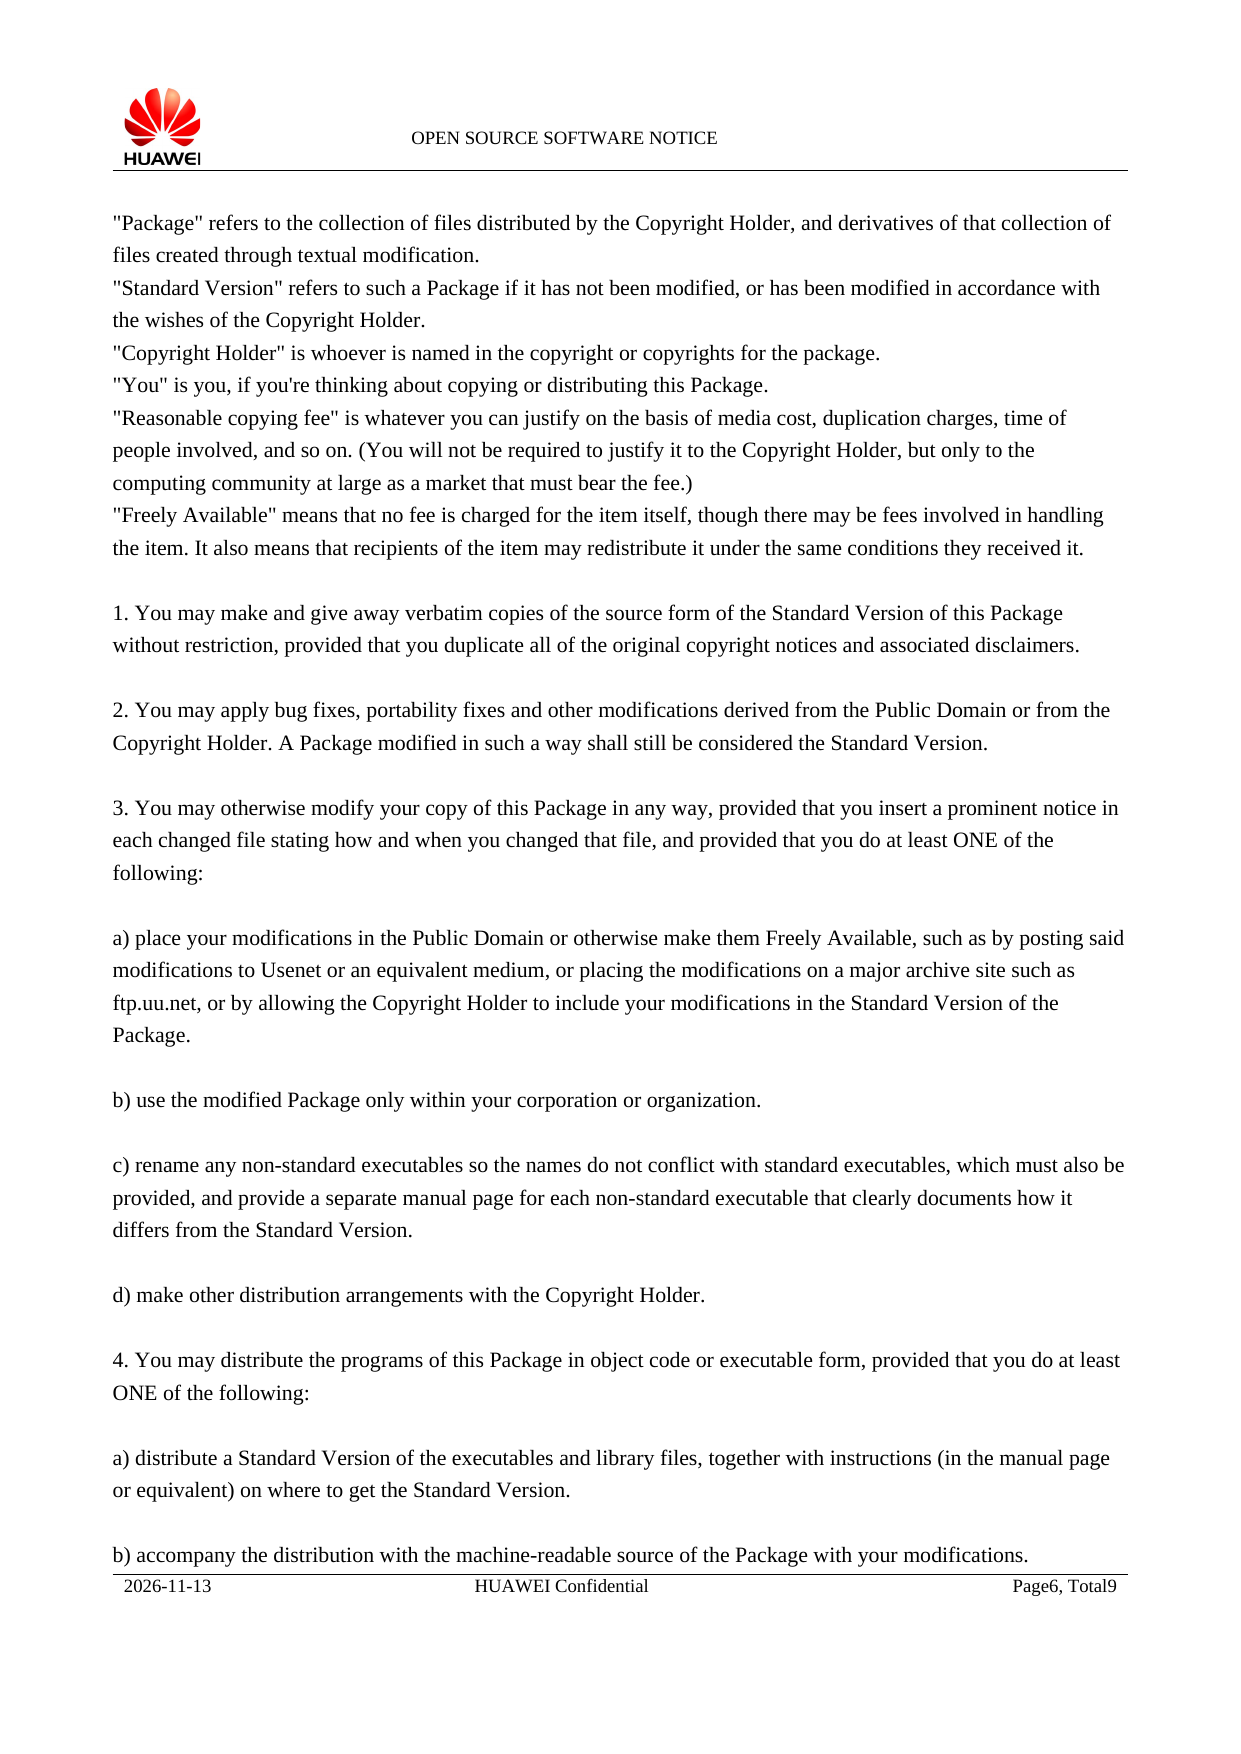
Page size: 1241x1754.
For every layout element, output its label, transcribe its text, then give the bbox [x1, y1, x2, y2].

picture [124, 88, 201, 165]
